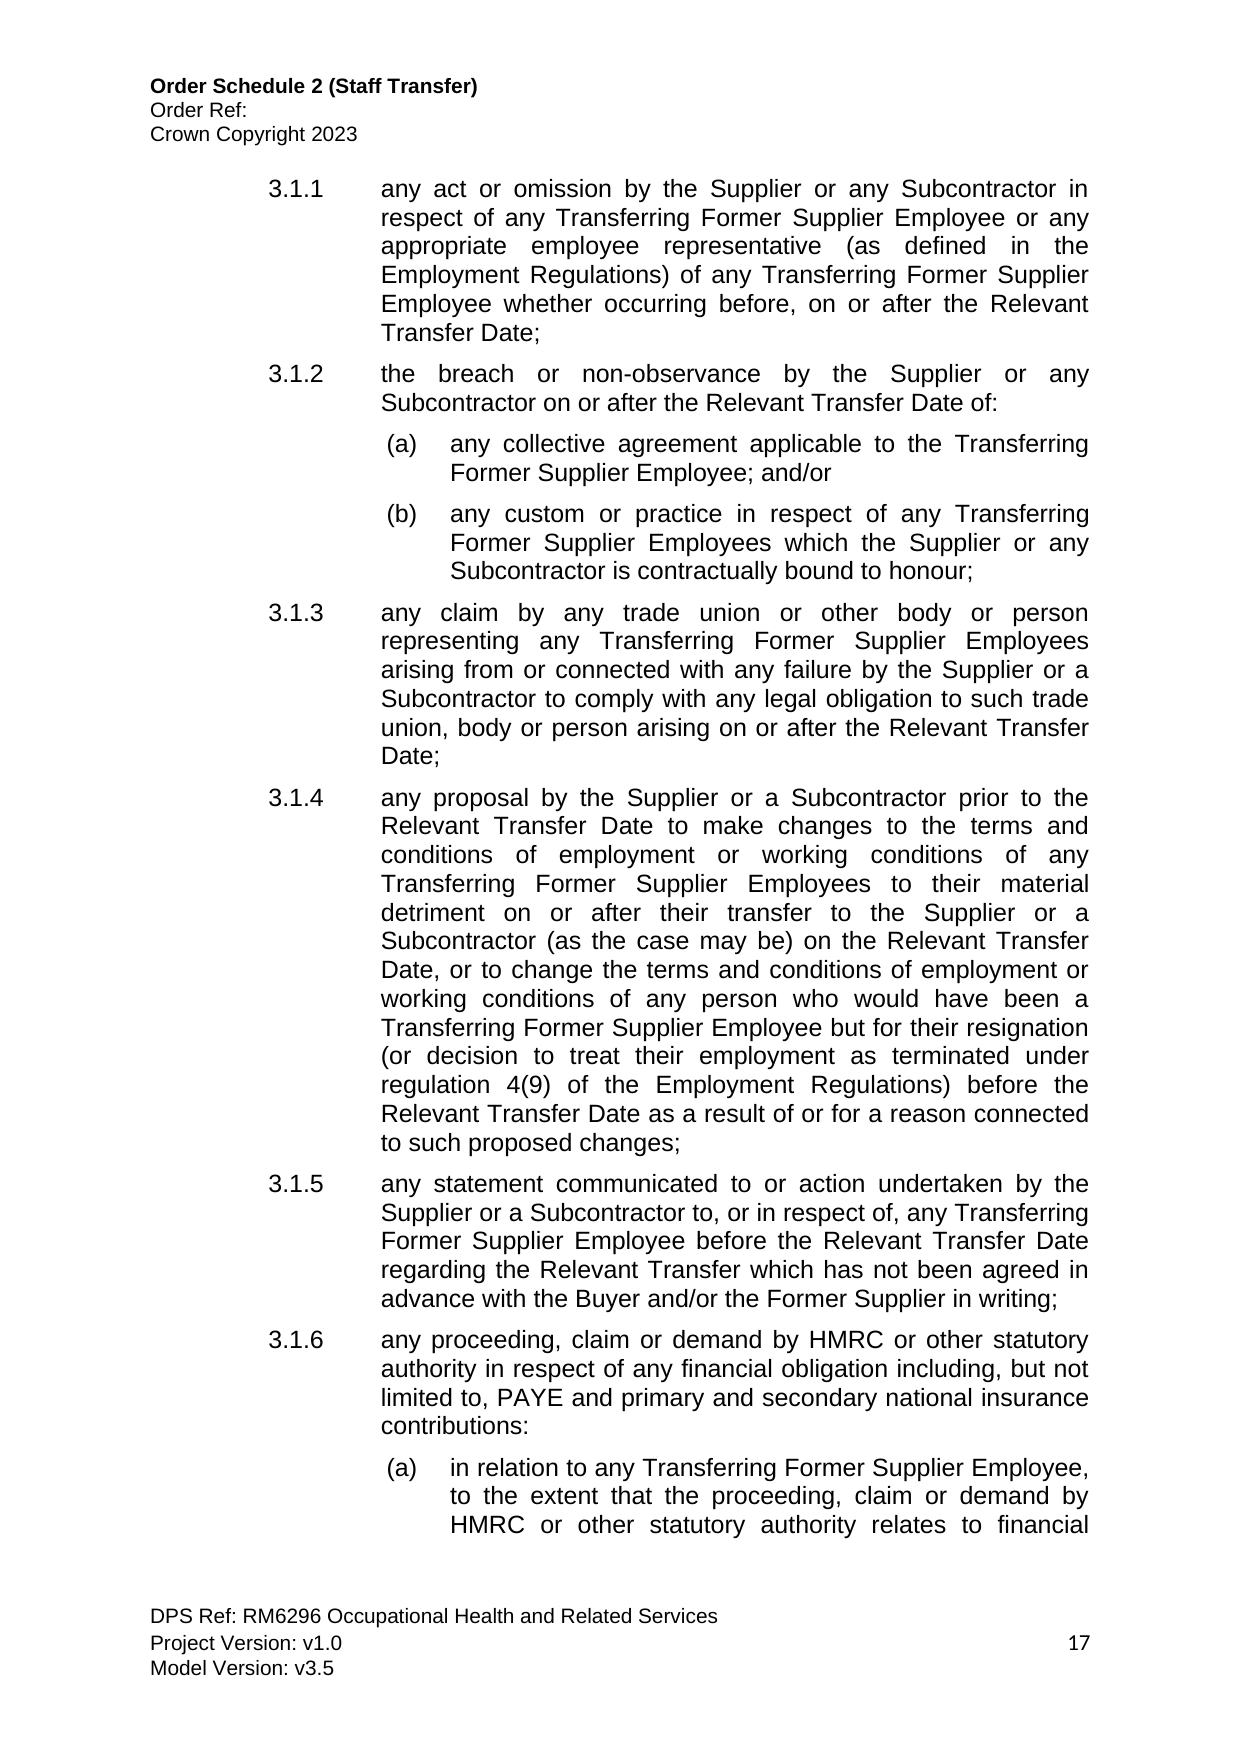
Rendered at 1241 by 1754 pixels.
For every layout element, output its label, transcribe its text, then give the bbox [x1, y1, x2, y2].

list the breach or non-observance by the Supplier or any Subcontractor on or after the Relevant Transfer Date of: [268, 359, 1090, 416]
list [386, 1452, 1090, 1539]
list any statement communicated to or action undertaken by the Supplier or a Subcontractor to, or in respect of, any Transferring Former Supplier Employee before the Relevant Transfer Date regarding the Relevant Transfer which has not been agreed in advance with the Buyer and/or the Former Supplier in writing; [268, 1169, 1090, 1312]
list any act or omission by the Supplier or any Subcontractor in respect of any Transferring Former Supplier Employee or any appropriate employee representative (as defined in the Employment Regulations) of any Transferring Former Supplier Employee whether occurring before, on or after the Relevant Transfer Date; [268, 174, 1090, 346]
list any proceeding, claim or demand by HMRC or other statutory authority in respect of any financial obligation including, but not limited to, PAYE and primary and secondary national insurance contributions: [268, 1325, 1090, 1440]
list any collective agreement applicable to the Transferring Former Supplier Employee; and/or [386, 429, 1090, 486]
list any proposal by the Supplier or a Subcontractor prior to the Relevant Transfer Date to make changes to the terms and conditions of employment or working conditions of any Transferring Former Supplier Employees to their material detriment on or after their transfer to the Supplier or a Subcontractor (as the case may be) on the Relevant Transfer Date, or to change the terms and conditions of employment or working conditions of any person who would have been a Transferring Former Supplier Employee but for their resignation (or decision to treat their employment as terminated under regulation 4(9) of the Employment Regulations) before the Relevant Transfer Date as a result of or for a reason connected to such proposed changes; [268, 782, 1090, 1156]
list any custom or practice in respect of any Transferring Former Supplier Employees which the Supplier or any Subcontractor is contractually bound to honour; [386, 499, 1090, 585]
list any claim by any trade union or other body or person representing any Transferring Former Supplier Employees arising from or connected with any failure by the Supplier or a Subcontractor to comply with any legal obligation to such trade union, body or person arising on or after the Relevant Transfer Date; [268, 597, 1090, 770]
